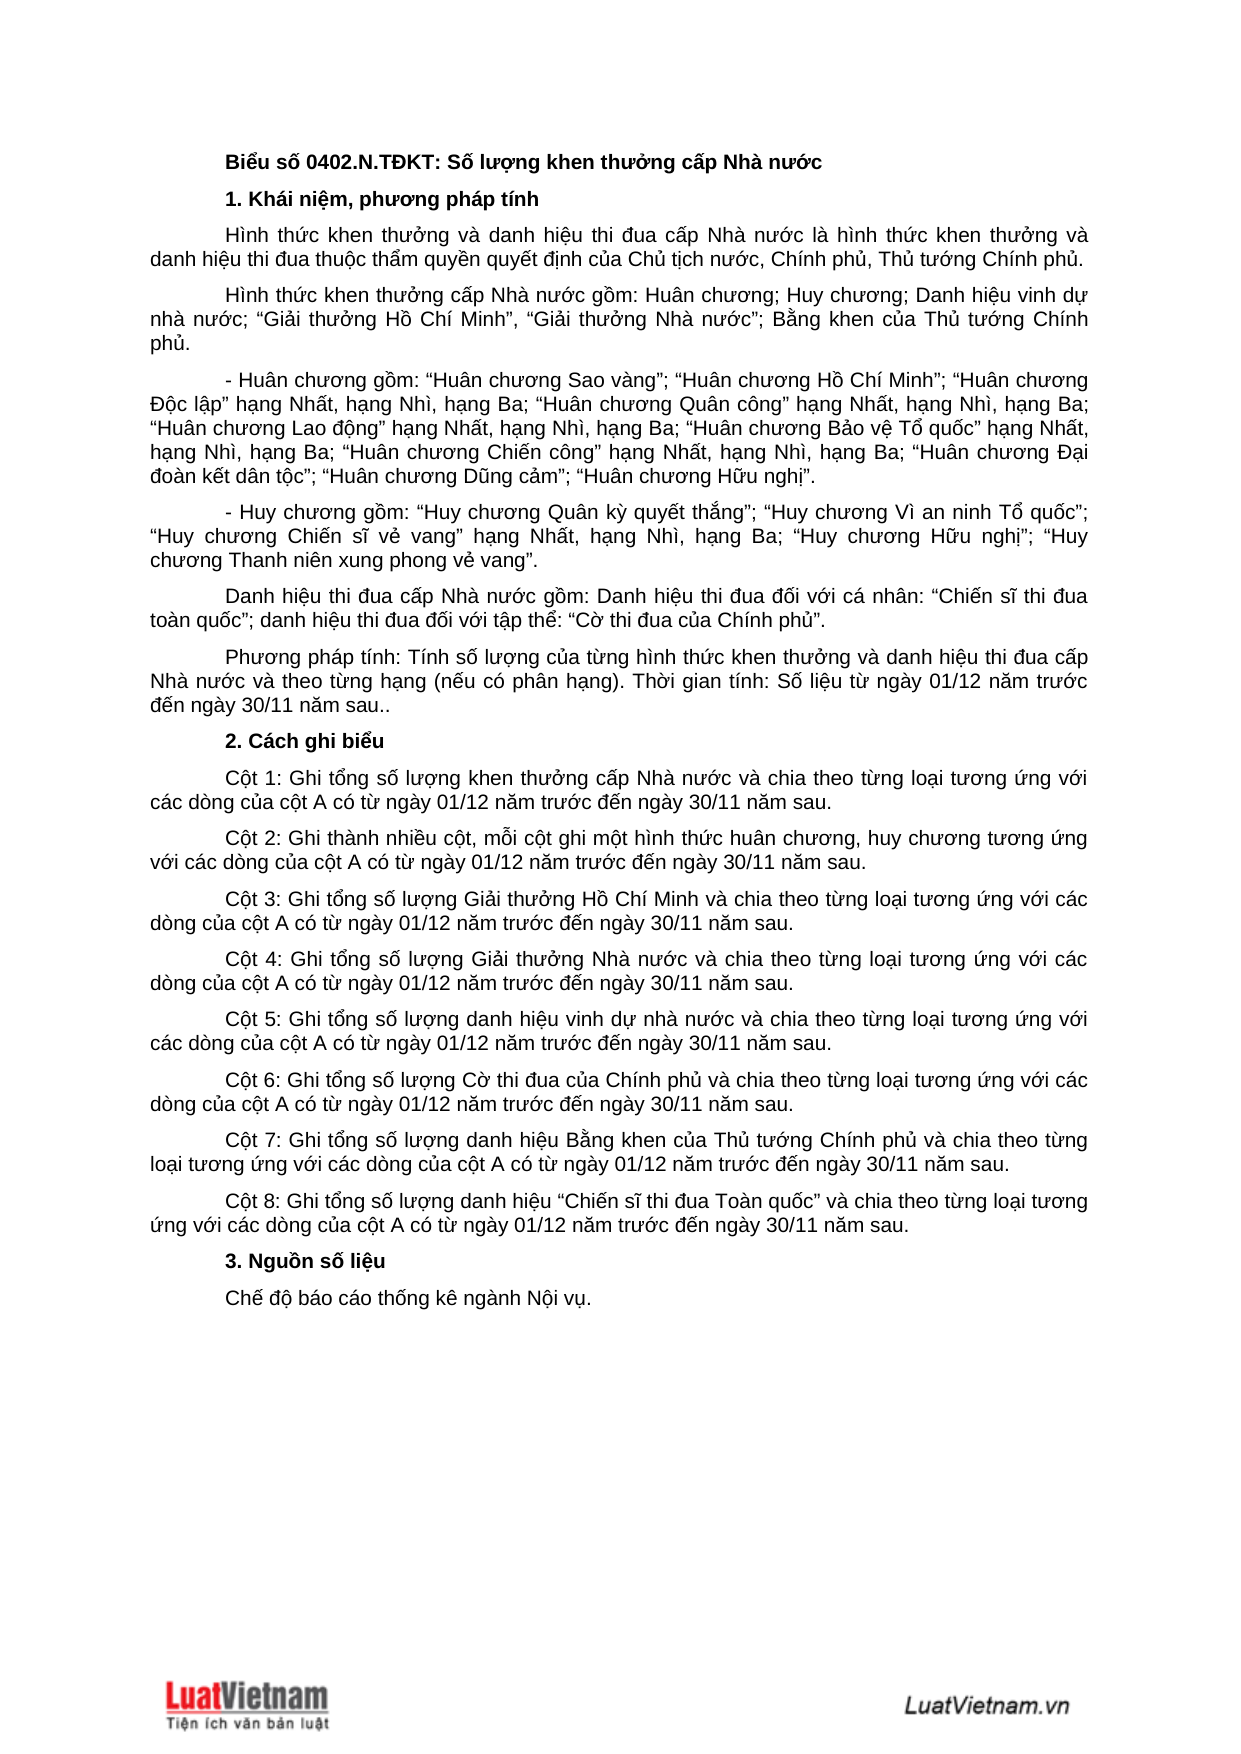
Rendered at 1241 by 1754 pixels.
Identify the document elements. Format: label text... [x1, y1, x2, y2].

text Chế độ báo cáo thống kê ngành Nội vụ. [150, 1285, 1090, 1309]
text Cột 4: Ghi tổng số lượng Giải thưởng Nhà nước và chia theo từng loại tương ứng với các dòng của cột A có từ ngày 01/12 năm trước đến ngày 30/11 năm sau. [150, 947, 1090, 995]
text Hình thức khen thưởng cấp Nhà nước gồm: Huân chương; Huy chương; Danh hiệu vinh dự nhà nước; “Giải thưởng Hồ Chí Minh”, “Giải thưởng Nhà nước”; Bằng khen của Thủ tướng Chính phủ. [150, 283, 1090, 355]
text Biểu số 0402.N.TĐKT: Số lượng khen thưởng cấp Nhà nước [150, 150, 1090, 174]
text Cột 1: Ghi tổng số lượng khen thưởng cấp Nhà nước và chia theo từng loại tương ứng với các dòng của cột A có từ ngày 01/12 năm trước đến ngày 30/11 năm sau. [150, 766, 1090, 813]
text 1. Khái niệm, phương pháp tính [150, 186, 1090, 210]
text - Huân chương gồm: “Huân chương Sao vàng”; “Huân chương Hồ Chí Minh”; “Huân chương Độc lập” hạng Nhất, hạng Nhì, hạng Ba; “Huân chương Quân công” hạng Nhất, hạng Nhì, hạng Ba; “Huân chương Lao động” hạng Nhất, hạng Nhì, hạng Ba; “Huân chương Bảo vệ Tổ quốc” hạng Nhất, hạng Nhì, hạng Ba; “Huân chương Chiến công” hạng Nhất, hạng Nhì, hạng Ba; “Huân chương Đại đoàn kết dân tộc”; “Huân chương Dũng cảm”; “Huân chương Hữu nghị”. [150, 368, 1090, 487]
text Danh hiệu thi đua cấp Nhà nước gồm: Danh hiệu thi đua đối với cá nhân: “Chiến sĩ thi đua toàn quốc”; danh hiệu thi đua đối với tập thể: “Cờ thi đua của Chính phủ”. [150, 584, 1090, 632]
text 3. Nguồn số liệu [150, 1249, 1090, 1273]
text 2. Cách ghi biểu [150, 729, 1090, 753]
text Cột 2: Ghi thành nhiều cột, mỗi cột ghi một hình thức huân chương, huy chương tương ứng với các dòng của cột A có từ ngày 01/12 năm trước đến ngày 30/11 năm sau. [150, 826, 1090, 874]
text Phương pháp tính: Tính số lượng của từng hình thức khen thưởng và danh hiệu thi đua cấp Nhà nước và theo từng hạng (nếu có phân hạng). Thời gian tính: Số liệu từ ngày 01/12 năm trước đến ngày 30/11 năm sau.. [150, 645, 1090, 717]
text Cột 8: Ghi tổng số lượng danh hiệu “Chiến sĩ thi đua Toàn quốc” và chia theo từng loại tương ứng với các dòng của cột A có từ ngày 01/12 năm trước đến ngày 30/11 năm sau. [150, 1188, 1090, 1236]
text Cột 7: Ghi tổng số lượng danh hiệu Bằng khen của Thủ tướng Chính phủ và chia theo từng loại tương ứng với các dòng của cột A có từ ngày 01/12 năm trước đến ngày 30/11 năm sau. [150, 1128, 1090, 1176]
text Cột 5: Ghi tổng số lượng danh hiệu vinh dự nhà nước và chia theo từng loại tương ứng với các dòng của cột A có từ ngày 01/12 năm trước đến ngày 30/11 năm sau. [150, 1007, 1090, 1055]
text Hình thức khen thưởng và danh hiệu thi đua cấp Nhà nước là hình thức khen thưởng và danh hiệu thi đua thuộc thẩm quyền quyết định của Chủ tịch nước, Chính phủ, Thủ tướng Chính phủ. [150, 223, 1090, 271]
text Cột 6: Ghi tổng số lượng Cờ thi đua của Chính phủ và chia theo từng loại tương ứng với các dòng của cột A có từ ngày 01/12 năm trước đến ngày 30/11 năm sau. [150, 1068, 1090, 1116]
text Cột 3: Ghi tổng số lượng Giải thưởng Hồ Chí Minh và chia theo từng loại tương ứng với các dòng của cột A có từ ngày 01/12 năm trước đến ngày 30/11 năm sau. [150, 886, 1090, 934]
picture [150, 1660, 1089, 1754]
text - Huy chương gồm: “Huy chương Quân kỳ quyết thắng”; “Huy chương Vì an ninh Tổ quốc”; “Huy chương Chiến sĩ vẻ vang” hạng Nhất, hạng Nhì, hạng Ba; “Huy chương Hữu nghị”; “Huy chương Thanh niên xung phong vẻ vang”. [150, 500, 1090, 572]
